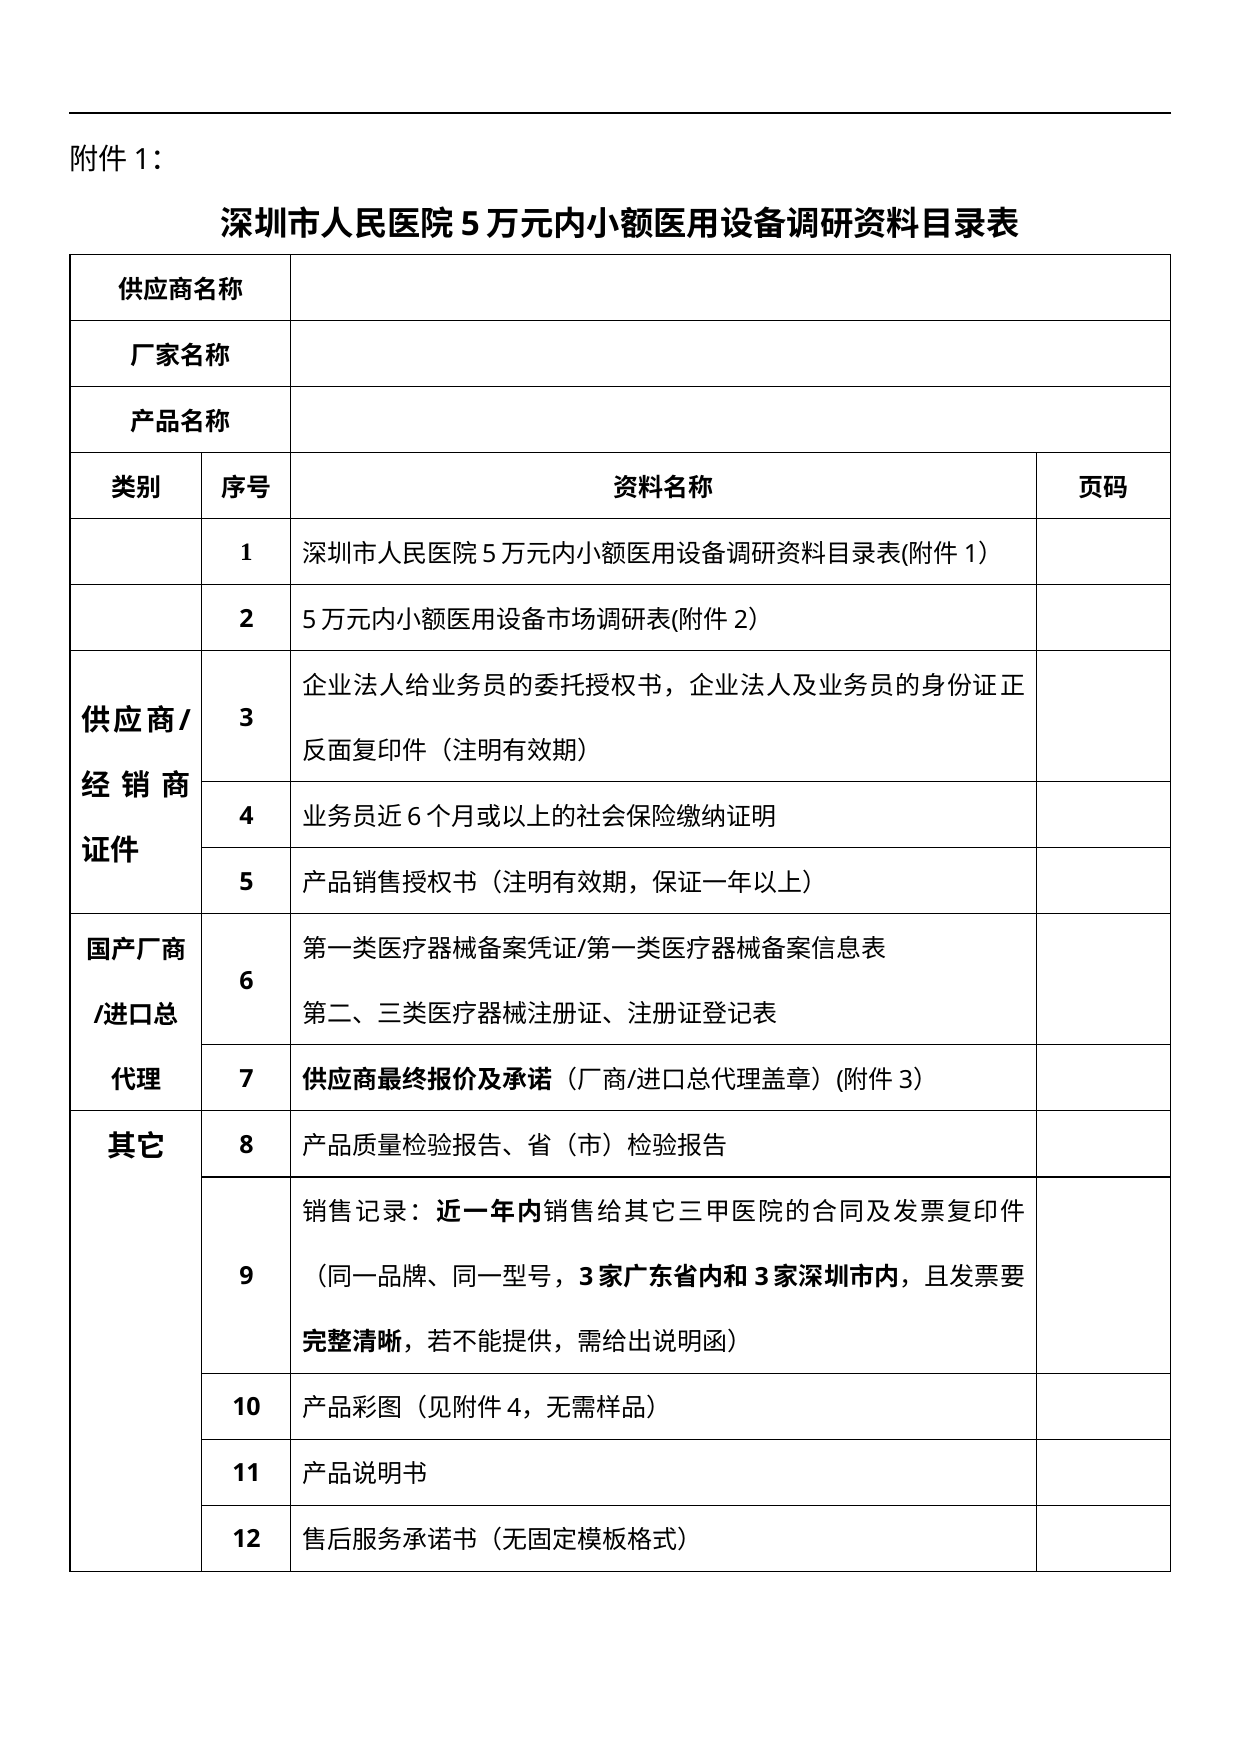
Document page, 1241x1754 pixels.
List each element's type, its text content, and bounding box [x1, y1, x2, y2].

table_cell [1037, 651, 1170, 781]
table_cell 供应商最终报价及承诺（厂商/进口总代理盖章）(附件3） [291, 1045, 1036, 1110]
table_cell 4 [202, 782, 290, 847]
table_cell 产品彩图（见附件4，无需样品） [291, 1374, 1036, 1438]
table_cell 其它 [71, 1111, 201, 1571]
table_cell [291, 321, 1170, 386]
table_cell [1037, 1440, 1170, 1504]
table_cell 业务员近6个月或以上的社会保险缴纳证明 [291, 782, 1036, 847]
table_cell 深圳市人民医院5万元内小额医用设备调研资料目录表(附件1） [291, 519, 1036, 584]
table_cell [1037, 1045, 1170, 1110]
table_cell 售后服务承诺书（无固定模板格式） [291, 1506, 1036, 1571]
table_cell 10 [202, 1374, 290, 1438]
table_cell [1037, 1374, 1170, 1438]
table_cell 产品质量检验报告、省（市）检验报告 [291, 1111, 1036, 1176]
table_cell [291, 387, 1170, 452]
table_cell 11 [202, 1440, 290, 1504]
text 附件1： [69, 124, 1171, 189]
table_cell [1037, 585, 1170, 650]
table_cell [1037, 1178, 1170, 1372]
table_cell [1037, 848, 1170, 913]
text 深圳市人民医院5万元内小额医用设备调研资料目录表 [69, 189, 1171, 254]
table_cell 销售记录：近一年内销售给其它三甲医院的合同及发票复印件（同一品牌、同一型号，3家广东省内和3家深圳市内，且发票要完整清晰，若不能提供，需给出说明函） [291, 1178, 1036, 1372]
table_cell 2 [202, 585, 290, 650]
table_cell 6 [202, 914, 290, 1044]
table_cell 产品销售授权书（注明有效期，保证一年以上） [291, 848, 1036, 913]
table_cell 8 [202, 1111, 290, 1176]
table_cell 资料名称 [291, 453, 1036, 518]
table_cell [71, 585, 201, 650]
table_cell 第一类医疗器械备案凭证/第一类医疗器械备案信息表 第二、三类医疗器械注册证、注册证登记表 [291, 914, 1036, 1044]
table_header 供应商名称 [71, 255, 290, 320]
table_cell [71, 519, 201, 584]
table_cell 序号 [202, 453, 290, 518]
table_cell 1 [202, 519, 290, 584]
table_cell 5万元内小额医用设备市场调研表(附件2） [291, 585, 1036, 650]
table_cell [1037, 1111, 1170, 1176]
table_cell [1037, 1506, 1170, 1571]
table_cell 供应商/经销商证件 [71, 651, 201, 913]
table_header [291, 255, 1170, 320]
table_cell 类别 [71, 453, 201, 518]
table_cell 7 [202, 1045, 290, 1110]
table_cell 3 [202, 651, 290, 781]
table_cell 页码 [1037, 453, 1170, 518]
table_cell 产品名称 [71, 387, 290, 452]
table_cell 5 [202, 848, 290, 913]
table_cell 企业法人给业务员的委托授权书，企业法人及业务员的身份证正反面复印件（注明有效期） [291, 651, 1036, 781]
table_cell [1037, 519, 1170, 584]
table_cell 12 [202, 1506, 290, 1571]
table_cell 9 [202, 1178, 290, 1372]
table_cell [1037, 782, 1170, 847]
table_cell 产品说明书 [291, 1440, 1036, 1504]
table_cell 厂家名称 [71, 321, 290, 386]
table_cell 国产厂商/进口总代理 [71, 914, 201, 1110]
table_cell [1037, 914, 1170, 1044]
